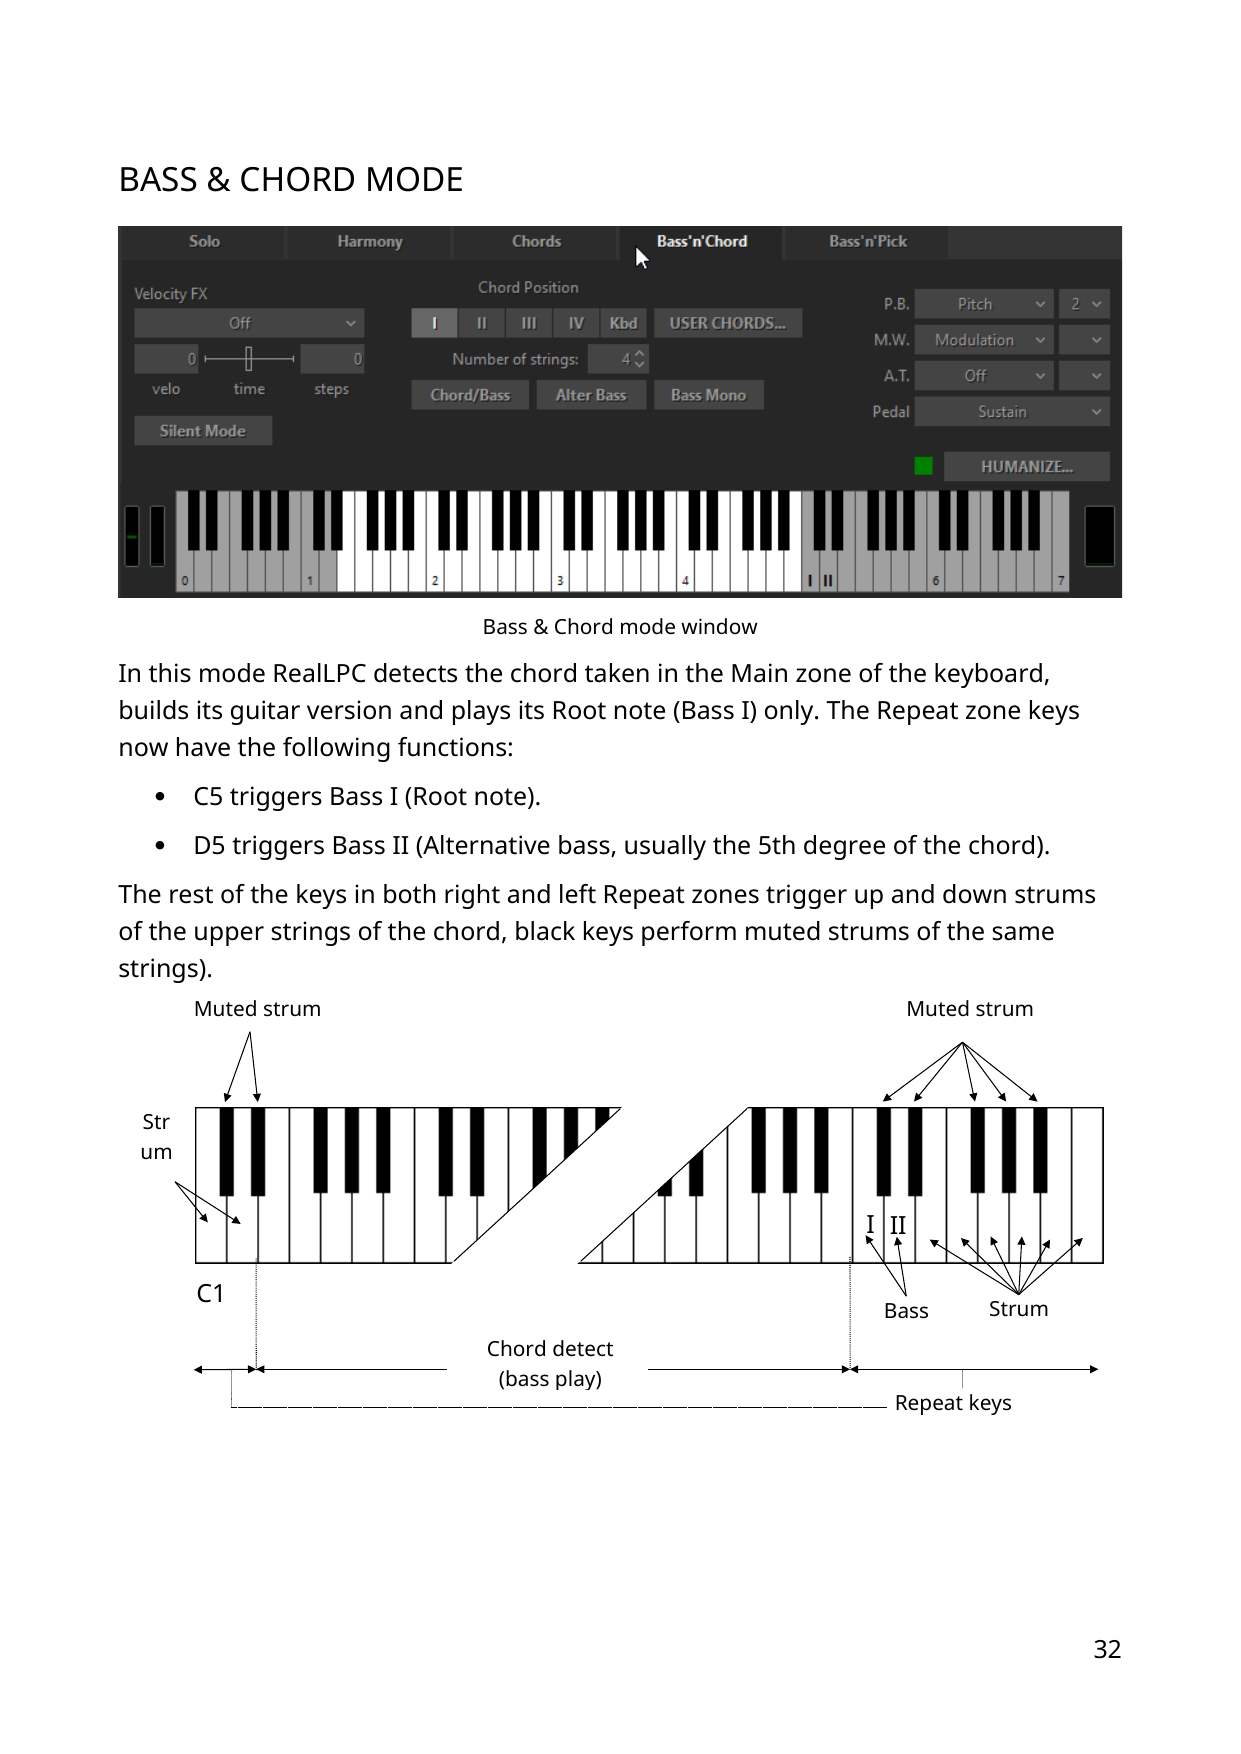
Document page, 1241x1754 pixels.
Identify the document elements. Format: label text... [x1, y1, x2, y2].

list D5 triggers Bass II (Alternative bass, usually the 5th degree of the chord). [156, 828, 1122, 862]
subtitle Bass & Chord Mode [118, 156, 1122, 201]
text Bass & Chord mode window [118, 612, 1122, 641]
list C5 triggers Bass I (Root note). [156, 778, 1122, 812]
text The rest of the keys in both right and left Repeat zones trigger up and down strums of the upper strings of the chord, black keys perform muted strums of the same strings). [118, 877, 1122, 984]
picture [195, 1107, 621, 1264]
picture [579, 1107, 1104, 1264]
picture [118, 226, 1123, 598]
text In this mode RealLPC detects the chord taken in the Main zone of the keyboard, builds its guitar version and plays its Root note (Bass I) only. The Repeat zone keys now have the following functions: [118, 656, 1122, 763]
